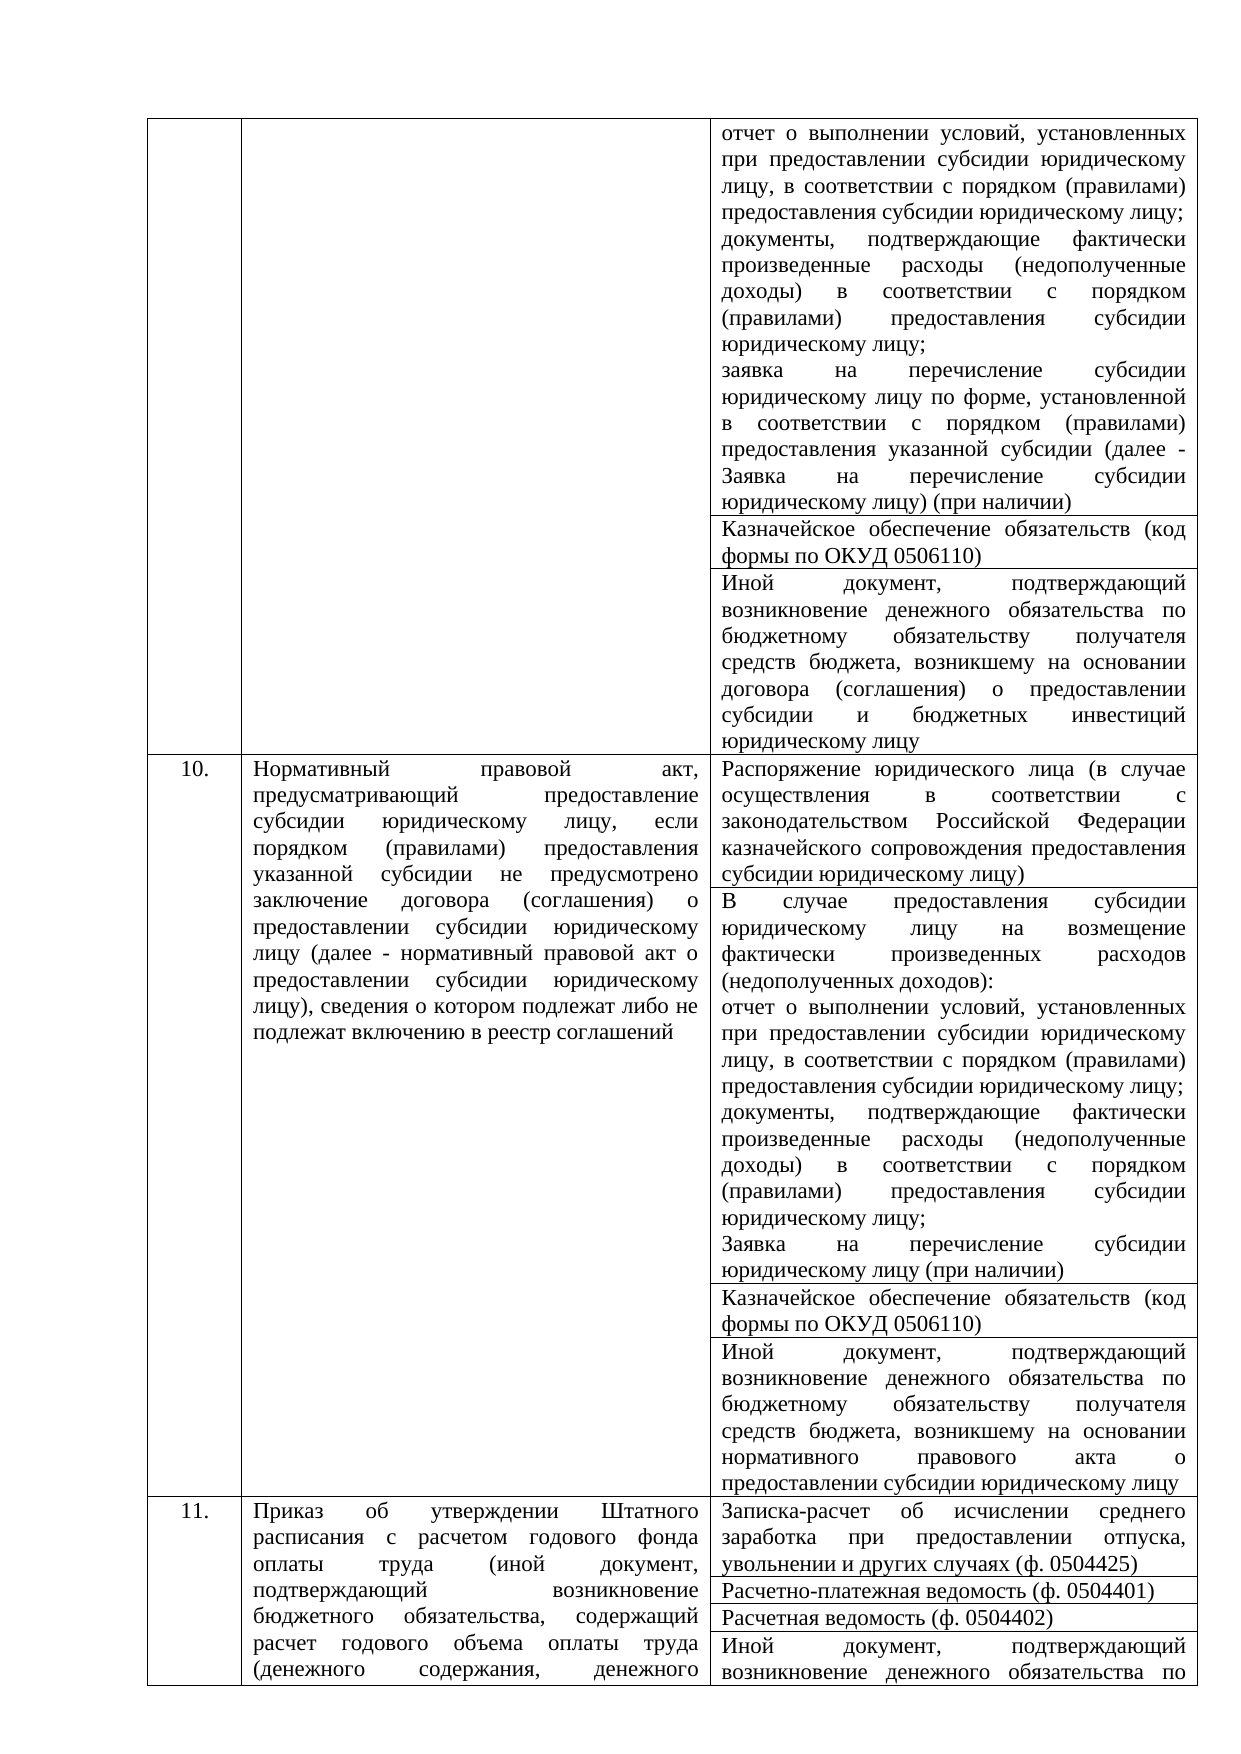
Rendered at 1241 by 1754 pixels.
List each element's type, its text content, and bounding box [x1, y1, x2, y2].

table_cell Расчетно-платежная ведомость (ф. 0504401) [711, 1577, 1197, 1603]
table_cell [711, 119, 1197, 514]
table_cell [711, 1632, 1197, 1684]
table_cell Приказ об утверждении Штатного расписания с расчетом годового фонда оплаты труда (иной документ, подтверждающий возникновение бюджетного обязательства, содержащий расчет годового объема оплаты труда (денежного содержания, денежного довольствия) [242, 1497, 710, 1684]
table_cell Распоряжение юридического лица (в случае осуществления в соответствии с законодательством Российской Федерации казначейского сопровождения предоставления субсидии юридическому лицу) [711, 755, 1197, 887]
table_cell Записка-расчет об исчислении среднего заработка при предоставлении отпуска, увольнении и других случаях (ф. 0504425) [711, 1497, 1197, 1576]
table_cell Иной документ, подтверждающий возникновение денежного обязательства по бюджетному обязательству получателя средств бюджета, возникшему на основании договора (соглашения) о предоставлении субсидии и бюджетных инвестиций юридическому лицу [711, 569, 1197, 754]
table_cell В случае предоставления субсидии юридическому лицу на возмещение фактически произведенных расходов (недополученных доходов): отчет о выполнении условий, установленных при предоставлении субсидии юридическому лицу, в соответствии с порядком (правилами) предоставления субсидии юридическому лицу; документы, подтверждающие фактически произведенные расходы (недополученные доходы) в соответствии с порядком (правилами) предоставления субсидии юридическому лицу; Заявка на перечисление субсидии юридическому лицу (при наличии) [711, 888, 1197, 1283]
table_cell Казначейское обеспечение обязательств (код формы по ОКУД 0506110) [711, 516, 1197, 568]
table_cell Нормативный правовой акт, предусматривающий предоставление субсидии юридическому лицу, если порядком (правилами) предоставления указанной субсидии не предусмотрено заключение договора (соглашения) о предоставлении субсидии юридическому лицу (далее - нормативный правовой акт о предоставлении субсидии юридическому лицу), сведения о котором подлежат либо не подлежат включению в реестр соглашений [242, 755, 710, 1496]
table_cell Казначейское обеспечение обязательств (код формы по ОКУД 0506110) [711, 1284, 1197, 1337]
table_cell 10. [148, 755, 241, 1496]
table_cell Иной документ, подтверждающий возникновение денежного обязательства по бюджетному обязательству получателя средств бюджета, возникшему на основании нормативного правового акта о предоставлении субсидии юридическому лицу [711, 1338, 1197, 1496]
table_cell 11. [148, 1497, 241, 1684]
table_cell Расчетная ведомость (ф. 0504402) [711, 1604, 1197, 1631]
